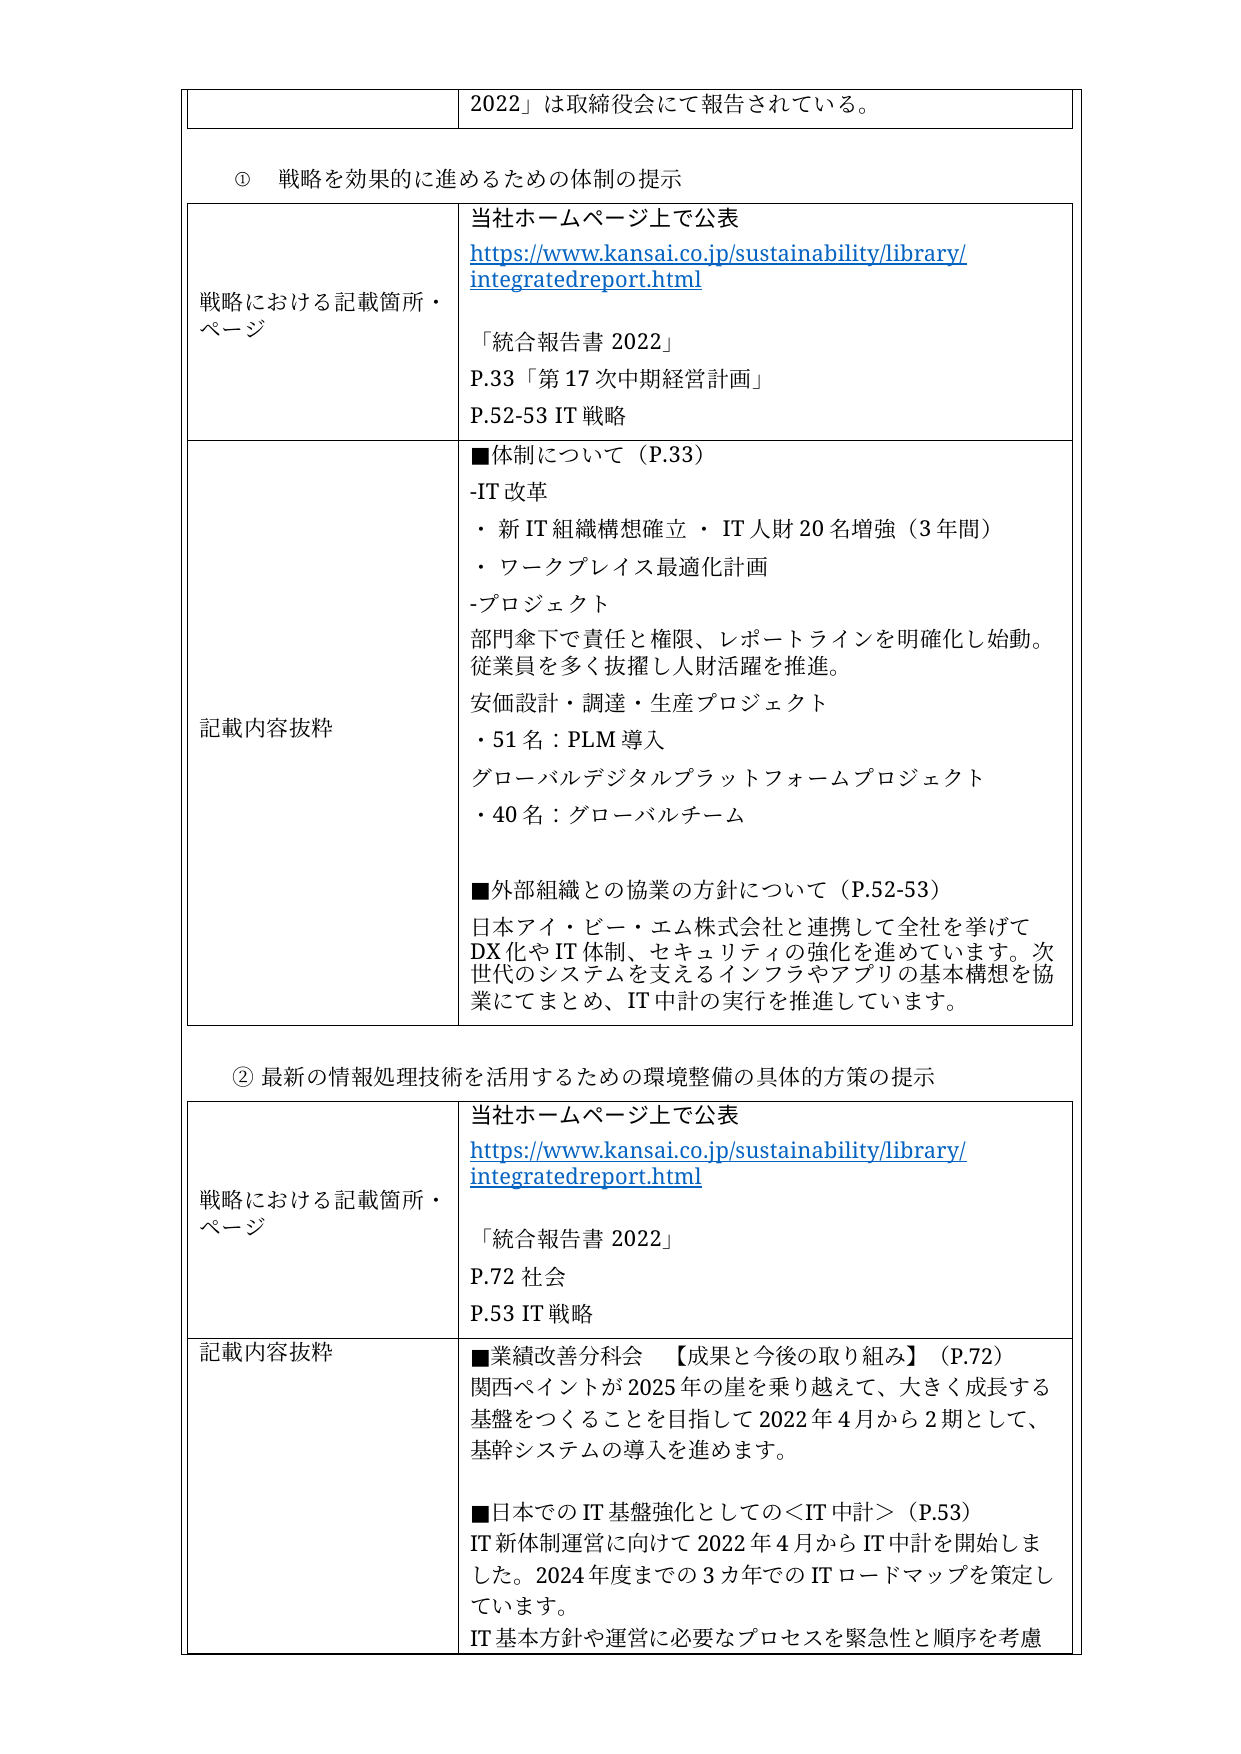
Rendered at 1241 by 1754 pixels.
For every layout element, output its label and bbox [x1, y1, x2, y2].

table_cell [182, 90, 1081, 1653]
